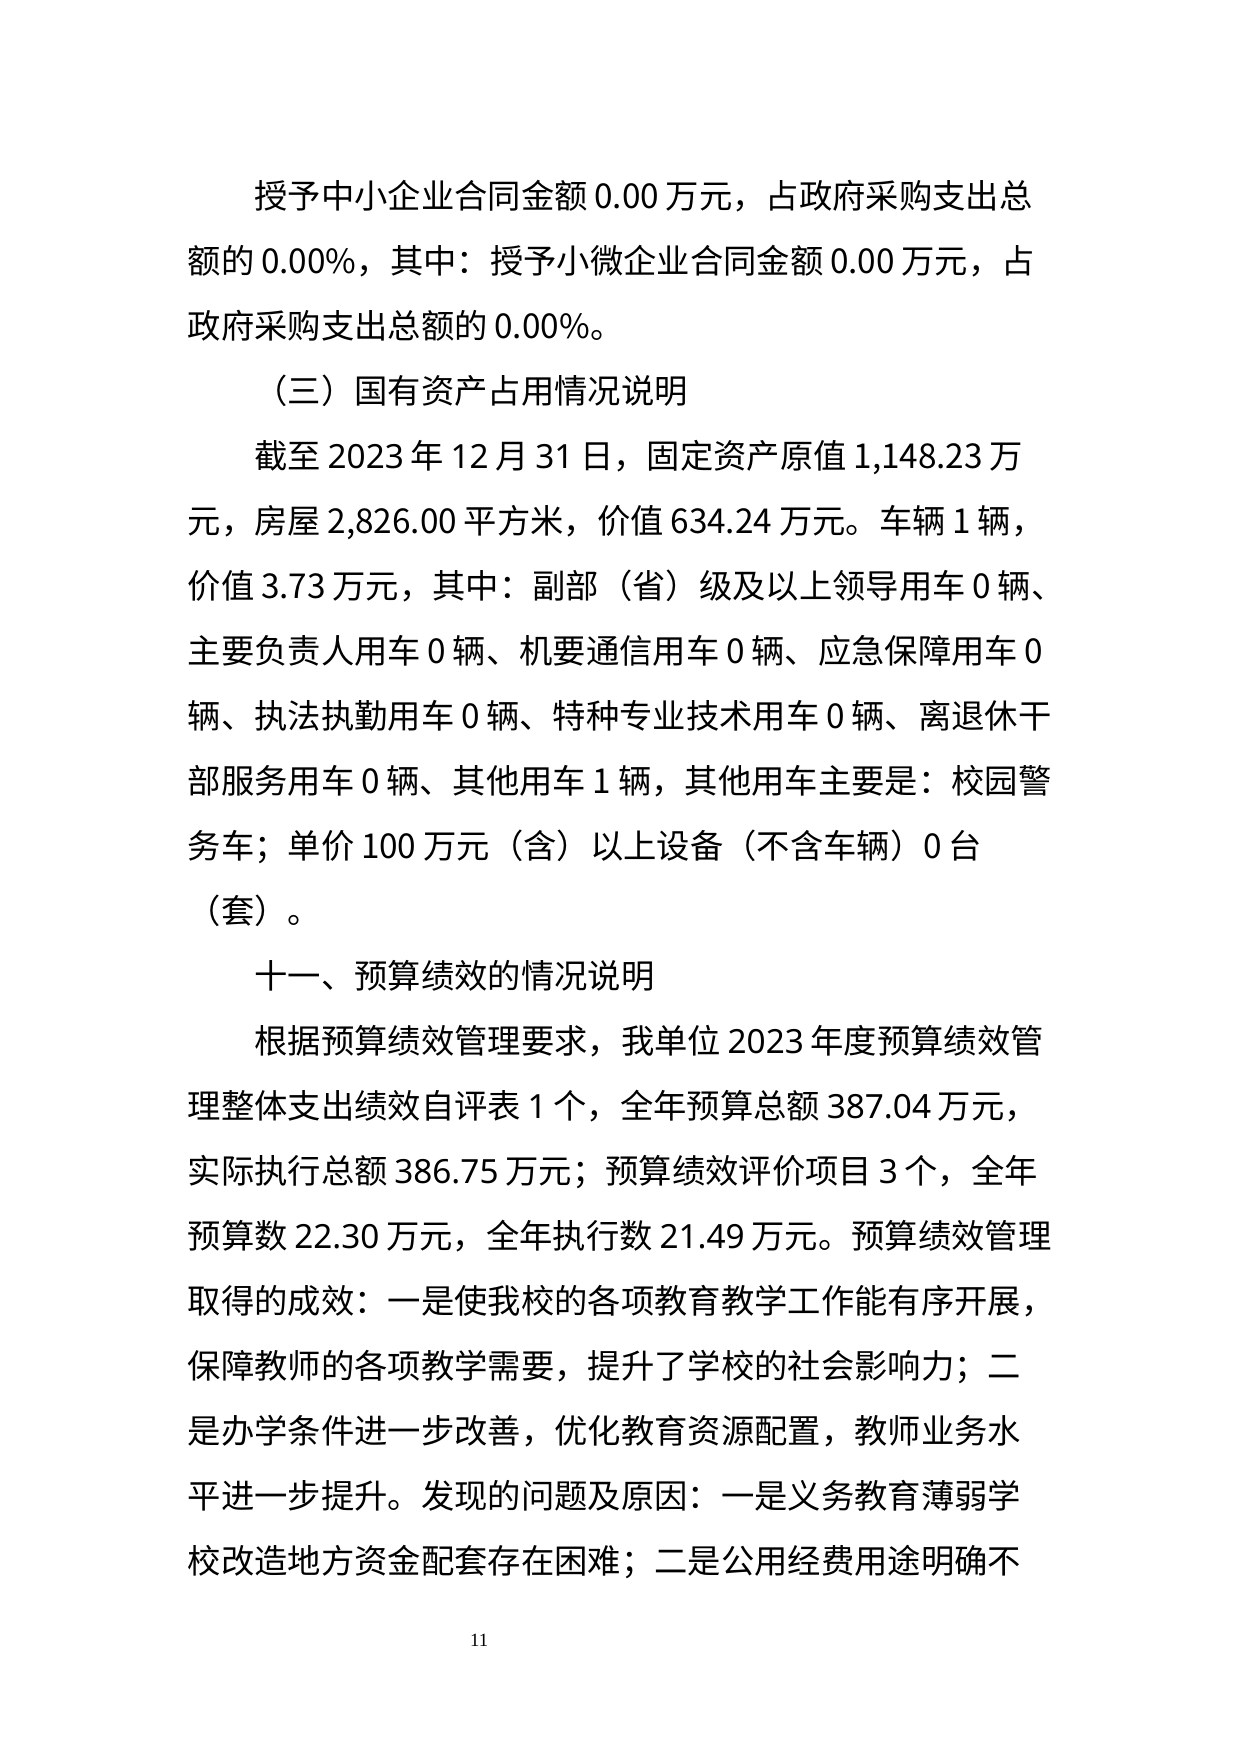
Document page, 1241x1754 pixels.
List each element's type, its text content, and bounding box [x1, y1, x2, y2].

text （三）国有资产占用情况说明 [187, 357, 1053, 422]
text 授予中小企业合同金额0.00万元，占政府采购支出总额的0.00%，其中：授予小微企业合同金额0.00万元，占政府采购支出总额的0.00%。 [187, 162, 1053, 357]
text 截至2023年12月31日，固定资产原值1,148.23万元，房屋2,826.00平方米，价值634.24万元。车辆1辆，价值3.73万元，其中：副部（省）级及以上领导用车0辆、主要负责人用车0辆、机要通信用车0辆、应急保障用车0辆、执法执勤用车0辆、特种专业技术用车0辆、离退休干部服务用车0辆、其他用车1辆，其他用车主要是：校园警务车；单价100万元（含）以上设备（不含车辆）0台（套）。 [187, 422, 1053, 942]
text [187, 1007, 1053, 1592]
text 十一、预算绩效的情况说明 [187, 942, 1053, 1007]
